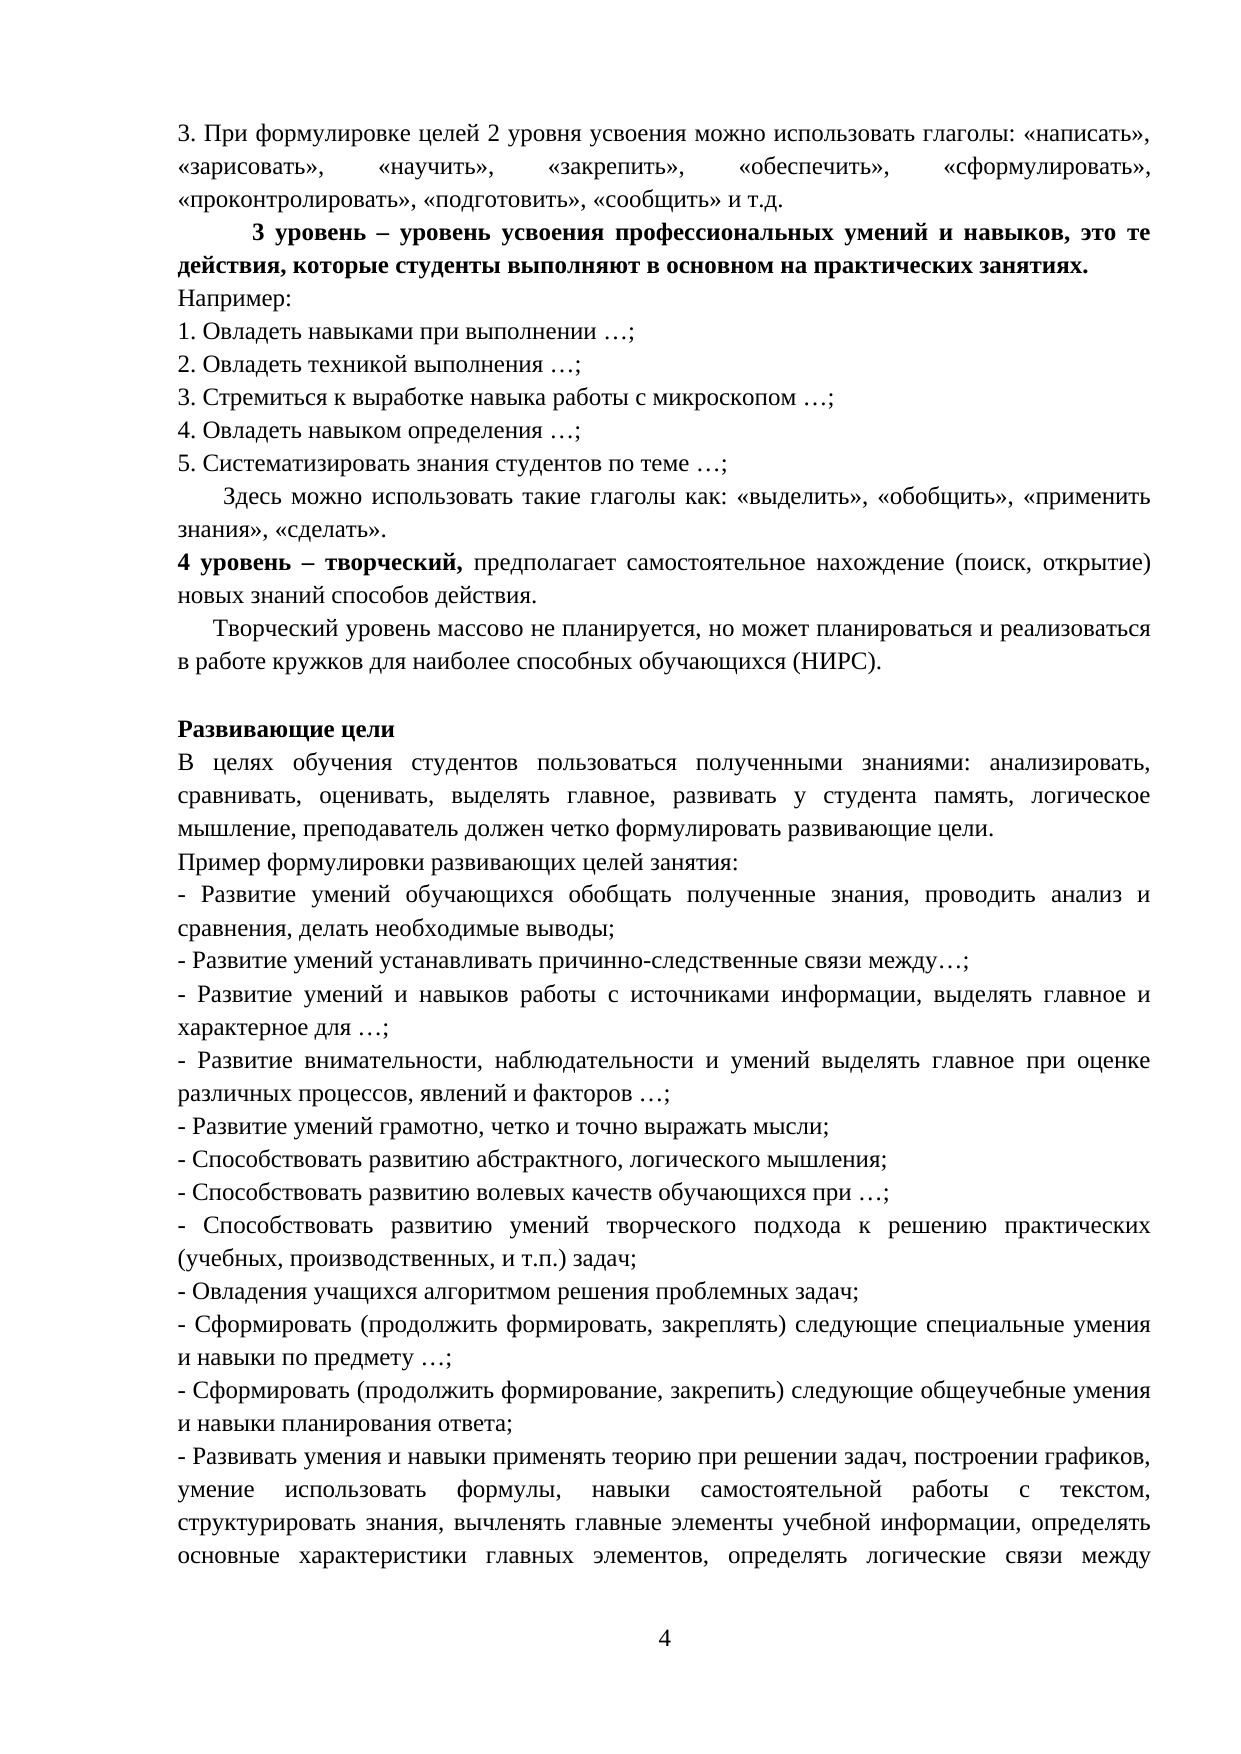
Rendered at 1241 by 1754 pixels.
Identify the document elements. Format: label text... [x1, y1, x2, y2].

text Здесь можно использовать такие глаголы как: «выделить», «обобщить», «применить знания», «сделать». [177, 481, 1152, 543]
text 4. Овладеть навыком определения …; [177, 415, 1152, 444]
text 1. Овладеть навыками при выполнении …; [177, 316, 1152, 345]
text - Сформировать (продолжить формировать, закреплять) следующие специальные умения и навыки по предмету …; [177, 1309, 1152, 1371]
text 5. Систематизировать знания студентов по теме …; [177, 448, 1152, 477]
text - Развитие внимательности, наблюдательности и умений выделять главное при оценке различных процессов, явлений и факторов …; [177, 1045, 1152, 1106]
text - Способствовать развитию волевых качеств обучающихся при …; [177, 1177, 1152, 1206]
text 3. Стремиться к выработке навыка работы с микроскопом …; [177, 382, 1152, 411]
text Например: [177, 283, 1152, 312]
text - Способствовать развитию умений творческого подхода к решению практических (учебных, производственных, и т.п.) задач; [177, 1210, 1152, 1272]
text - Развитие умений и навыков работы с источниками информации, выделять главное и характерное для …; [177, 979, 1152, 1040]
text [177, 1441, 1152, 1569]
text - Овладения учащихся алгоритмом решения проблемных задач; [177, 1276, 1152, 1304]
text - Развитие умений устанавливать причинно-следственные связи между…; [177, 946, 1152, 974]
text 2. Овладеть техникой выполнения …; [177, 349, 1152, 378]
text Творческий уровень массово не планируется, но может планироваться и реализоваться в работе кружков для наиболее способных обучающихся (НИРС). [177, 613, 1152, 675]
text В целях обучения студентов пользоваться полученными знаниями: анализировать, сравнивать, оценивать, выделять главное, развивать у студента память, логическое мышление, преподаватель должен четко формулировать развивающие цели. [177, 747, 1152, 842]
text - Способствовать развитию абстрактного, логического мышления; [177, 1144, 1152, 1172]
text 3 уровень – уровень усвоения профессиональных умений и навыков, это те действия, которые студенты выполняют в основном на практических занятиях. [177, 217, 1152, 279]
text Пример формулировки развивающих целей занятия: [177, 847, 1152, 875]
text Развивающие цели [177, 714, 1152, 743]
text 4 уровень – творческий, предполагает самостоятельное нахождение (поиск, открытие) новых знаний способов действия. [177, 547, 1152, 609]
text 3. При формулировке целей 2 уровня усвоения можно использовать глаголы: «написать», «зарисовать», «научить», «закрепить», «обеспечить», «сформулировать», «проконтролировать», «подготовить», «сообщить» и т.д. [177, 118, 1152, 213]
text - Сформировать (продолжить формирование, закрепить) следующие общеучебные умения и навыки планирования ответа; [177, 1375, 1152, 1437]
text - Развитие умений обучающихся обобщать полученные знания, проводить анализ и сравнения, делать необходимые выводы; [177, 879, 1152, 941]
text - Развитие умений грамотно, четко и точно выражать мысли; [177, 1111, 1152, 1139]
